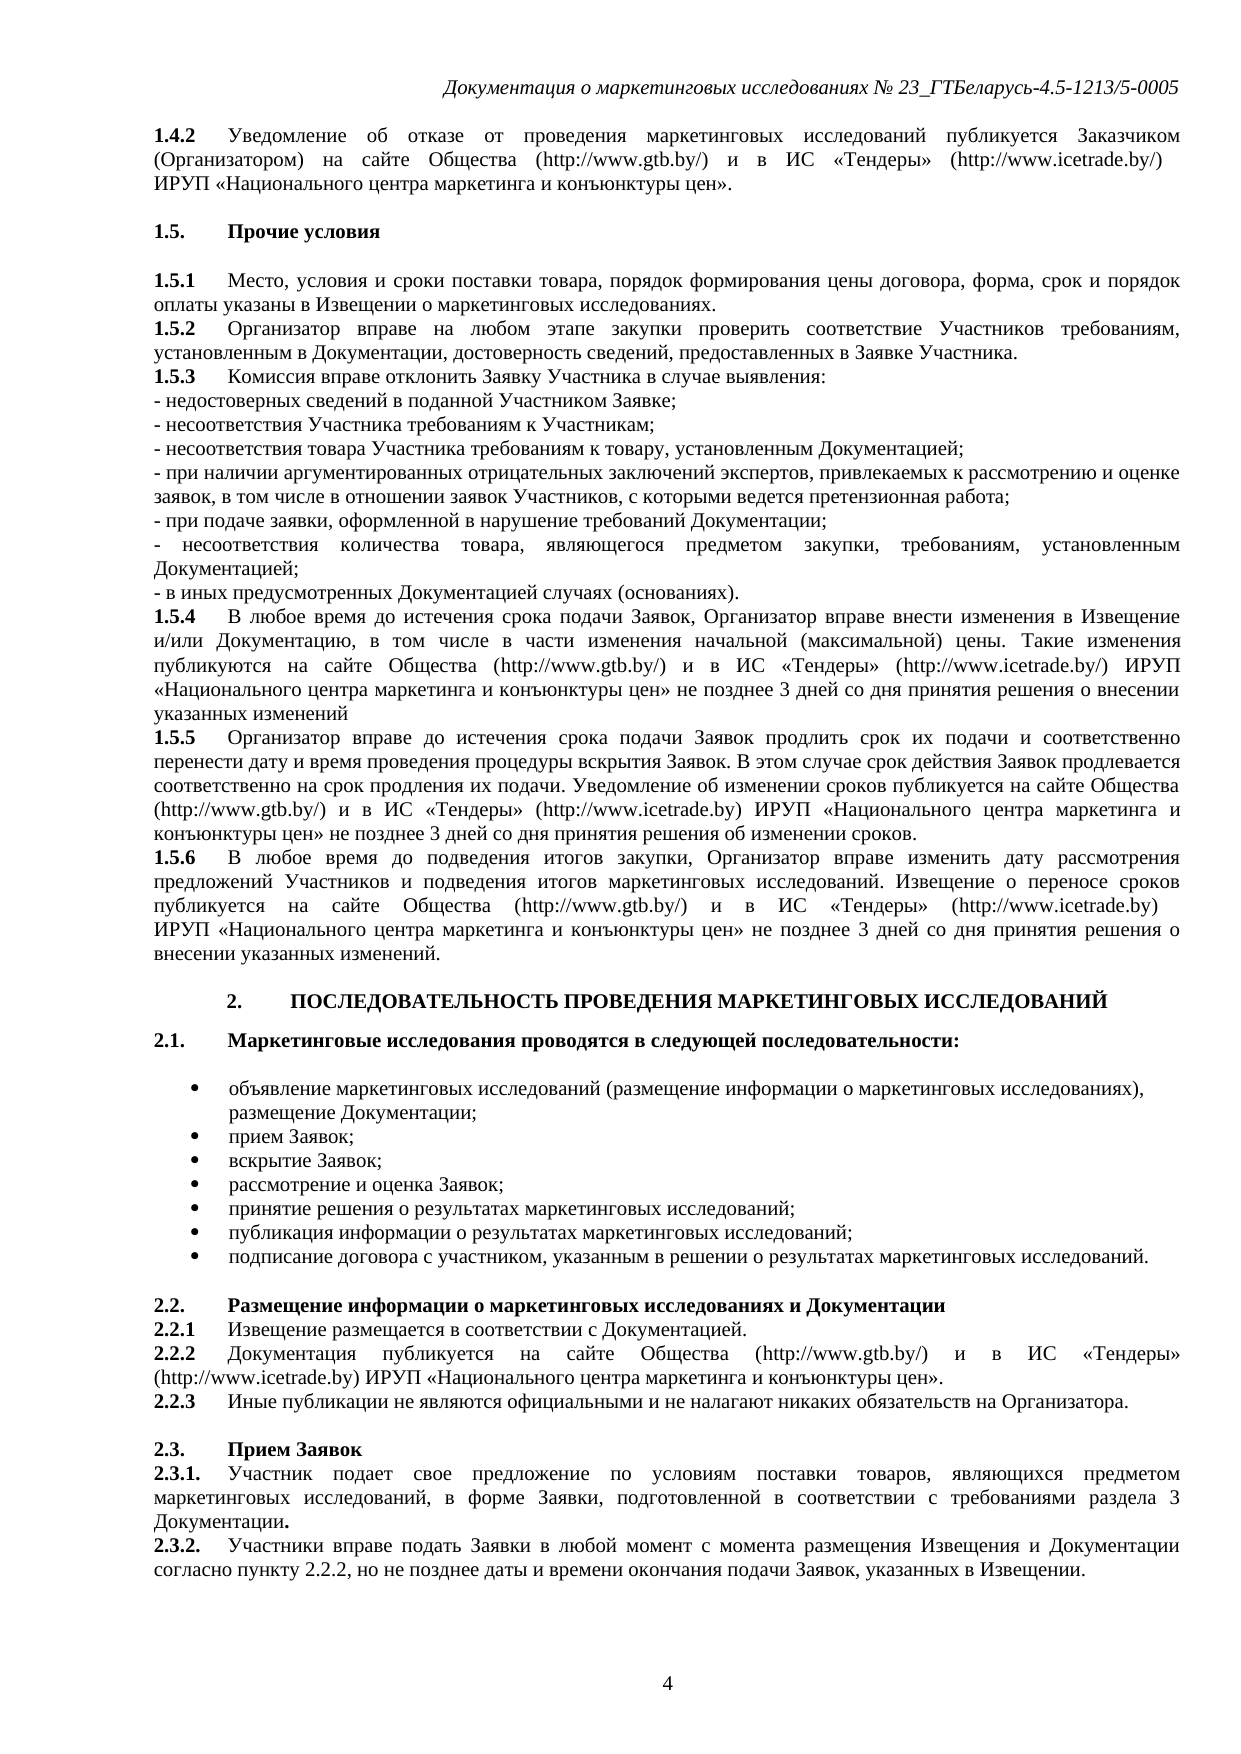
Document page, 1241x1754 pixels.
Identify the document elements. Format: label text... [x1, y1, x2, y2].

list Участники вправе подать Заявки в любой момент с момента размещения Извещения и Документации согласно пункту 2.2.2, но не позднее даты и времени окончания подачи Заявок, указанных в Извещении. [153, 1533, 1181, 1581]
list вскрытие Заявок; [191, 1148, 1181, 1172]
text - при подаче заявки, оформленной в нарушение требований Документации; [153, 508, 1181, 532]
list принятие решения о результатах маркетинговых исследований; [191, 1196, 1181, 1220]
list подписание договора с участником, указанным в решении о результатах маркетинговых исследований. [191, 1244, 1181, 1268]
list рассмотрение и оценка Заявок; [191, 1172, 1181, 1196]
list Уведомление об отказе от проведения маркетинговых исследований публикуется Заказчиком (Организатором) на сайте Общества () и в ИС «Тендеры» (http://www.icetrade.by/) ИРУП «Национального центра маркетинга и конъюнктуры цен». [153, 123, 1181, 195]
list публикация информации о результатах маркетинговых исследований; [191, 1220, 1181, 1244]
list В любое время до подведения итогов закупки, Организатор вправе изменить дату рассмотрения предложений Участников и подведения итогов маркетинговых исследований. Извещение о переносе сроков публикуется на сайте Общества (http://www.gtb.by/) и в ИС «Тендеры» (http://www.icetrade.by) ИРУП «Национального центра маркетинга и конъюнктуры цен» не позднее 3 дней со дня принятия решения о внесении указанных изменений. [153, 845, 1181, 965]
list Документация публикуется на сайте Общества (http://www.gtb.by/) и в ИС «Тендеры» (http://www.icetrade.by) ИРУП «Национального центра маркетинга и конъюнктуры цен». [153, 1341, 1181, 1389]
list Прочие условия [153, 219, 1181, 243]
list Прием Заявок [153, 1437, 1181, 1461]
list Извещение размещается в соответствии с Документацией. [153, 1317, 1181, 1341]
list Иные публикации не являются официальными и не налагают никаких обязательств на Организатора. [153, 1389, 1181, 1413]
list Размещение информации о маркетинговых исследованиях и Документации [153, 1292, 1181, 1317]
list объявление маркетинговых исследований (размещение информации о маркетинговых исследованиях), размещение Документации; [191, 1076, 1181, 1124]
list Организатор вправе до истечения срока подачи Заявок продлить срок их подачи и соответственно перенести дату и время проведения процедуры вскрытия Заявок. В этом случае срок действия Заявок продлевается соответственно на срок продления их подачи. Уведомление об изменении сроков публикуется на сайте Общества (http://www.gtb.by/) и в ИС «Тендеры» (http://www.icetrade.by) ИРУП «Национального центра маркетинга и конъюнктуры цен» не позднее 3 дней со дня принятия решения об изменении сроков. [153, 725, 1181, 845]
text - несоответствия Участника требованиям к Участникам; [153, 412, 1181, 436]
text - при наличии аргументированных отрицательных заключений экспертов, привлекаемых к рассмотрению и оценке заявок, в том числе в отношении заявок Участников, с которыми ведется претензионная работа; [153, 460, 1181, 508]
text - несоответствия товара Участника требованиям к товару, установленным Документацией; [153, 436, 1181, 460]
list Участник подает свое предложение по условиям поставки товаров, являющихся предметом маркетинговых исследований, в форме Заявки, подготовленной в соответствии с требованиями раздела 3 Документации. [153, 1461, 1181, 1533]
text - в иных предусмотренных Документацией случаях (основаниях). [153, 580, 1181, 604]
list Комиссия вправе отклонить Заявку Участника в случае выявления: [153, 364, 1181, 388]
list В любое время до истечения срока подачи Заявок, Организатор вправе внести изменения в Извещение и/или Документацию, в том числе в части изменения начальной (максимальной) цены. Такие изменения публикуются на сайте Общества (http://www.gtb.by/) и в ИС «Тендеры» (http://www.icetrade.by/) ИРУП «Национального центра маркетинга и конъюнктуры цен» не позднее 3 дней со дня принятия решения о внесении указанных изменений [153, 604, 1181, 725]
text - несоответствия количества товара, являющегося предметом закупки, требованиям, установленным Документацией; [153, 532, 1181, 580]
list последовательность проведения маркетинговых исследований [153, 989, 1181, 1013]
list Организатор вправе на любом этапе закупки проверить соответствие Участников требованиям, установленным в Документации, достоверность сведений, предоставленных в Заявке Участника. [153, 316, 1181, 364]
list Место, условия и сроки поставки товара, порядок формирования цены договора, форма, срок и порядок оплаты указаны в Извещении о маркетинговых исследованиях. [153, 267, 1181, 316]
list Маркетинговые исследования проводятся в следующей последовательности: [153, 1028, 1181, 1052]
text - недостоверных сведений в поданной Участником Заявке; [153, 388, 1181, 412]
list прием Заявок; [191, 1124, 1181, 1148]
